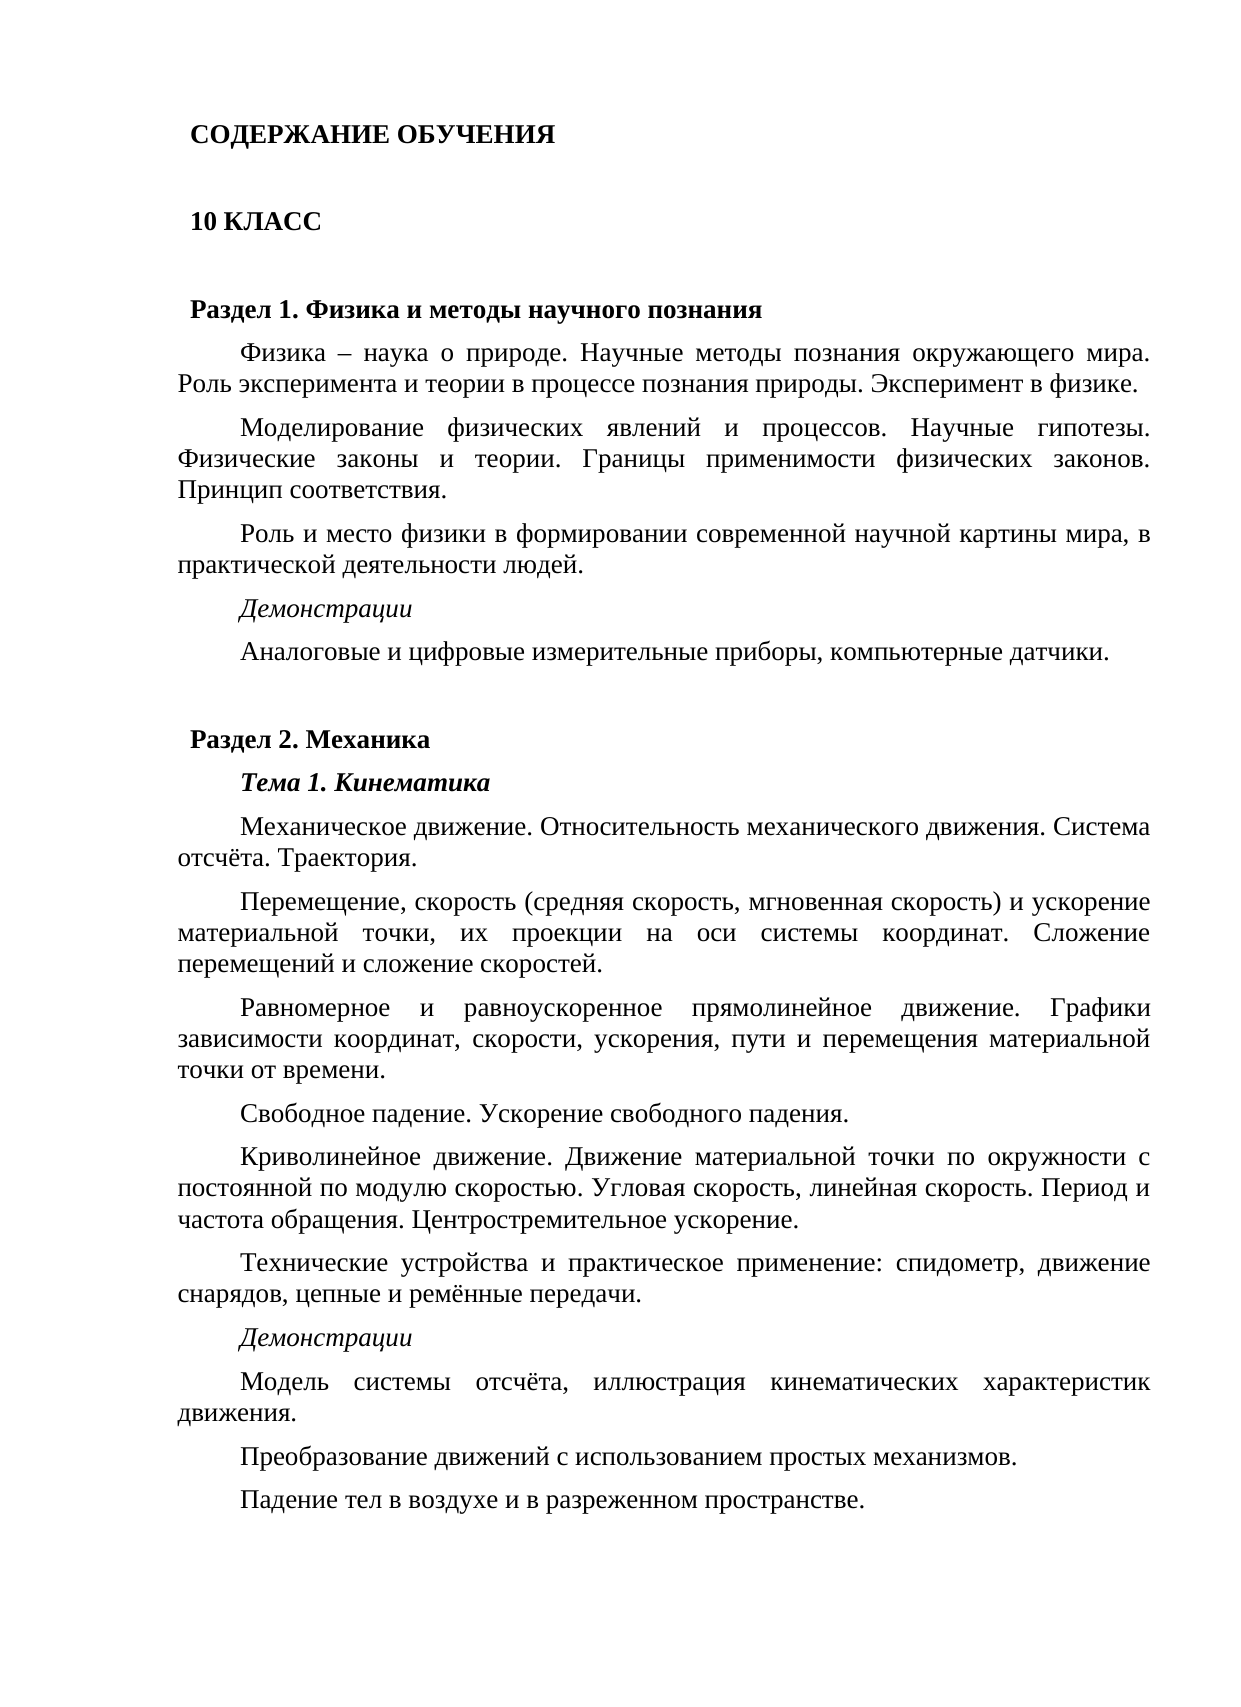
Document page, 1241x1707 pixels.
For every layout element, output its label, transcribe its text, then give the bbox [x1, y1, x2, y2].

text Технические устройства и практическое применение: спидометр, движение снарядов, цепные и ремённые передачи. [177, 1246, 1152, 1309]
text Раздел 2. Механика [190, 723, 1152, 754]
text Падение тел в воздухе и в разреженном пространстве. [177, 1483, 1152, 1514]
text Демонстрации [177, 592, 1152, 623]
text 10 КЛАСС [190, 205, 1152, 237]
text Роль и место физики в формировании современной научной картины мира, в практической деятельности людей. [177, 517, 1152, 579]
text Перемещение, скорость (средняя скорость, мгновенная скорость) и ускорение материальной точки, их проекции на оси системы координат. Сложение перемещений и сложение скоростей. [177, 885, 1152, 978]
text Физика – наука о природе. Научные методы познания окружающего мира. Роль эксперимента и теории в процессе познания природы. Эксперимент в физике. [177, 336, 1152, 399]
text Преобразование движений с использованием простых механизмов. [177, 1439, 1152, 1471]
text Свободное падение. Ускорение свободного падения. [177, 1097, 1152, 1128]
text Равномерное и равноускоренное прямолинейное движение. Графики зависимости координат, скорости, ускорения, пути и перемещения материальной точки от времени. [177, 991, 1152, 1084]
text СОДЕРЖАНИЕ ОБУЧЕНИЯ [190, 118, 1152, 149]
text Криволинейное движение. Движение материальной точки по окружности с постоянной по модулю скоростью. Угловая скорость, линейная скорость. Период и частота обращения. Центростремительное ускорение. [177, 1140, 1152, 1234]
text Моделирование физических явлений и процессов. Научные гипотезы. Физические законы и теории. Границы применимости физических законов. Принцип соответствия. [177, 411, 1152, 504]
text Раздел 1. Физика и методы научного познания [190, 293, 1152, 324]
text Аналоговые и цифровые измерительные приборы, компьютерные датчики. [177, 636, 1152, 667]
text Модель системы отсчёта, иллюстрация кинематических характеристик движения. [177, 1365, 1152, 1427]
text Тема 1. Кинематика [177, 766, 1152, 798]
text Демонстрации [177, 1321, 1152, 1352]
text Механическое движение. Относительность механического движения. Система отсчёта. Траектория. [177, 810, 1152, 872]
